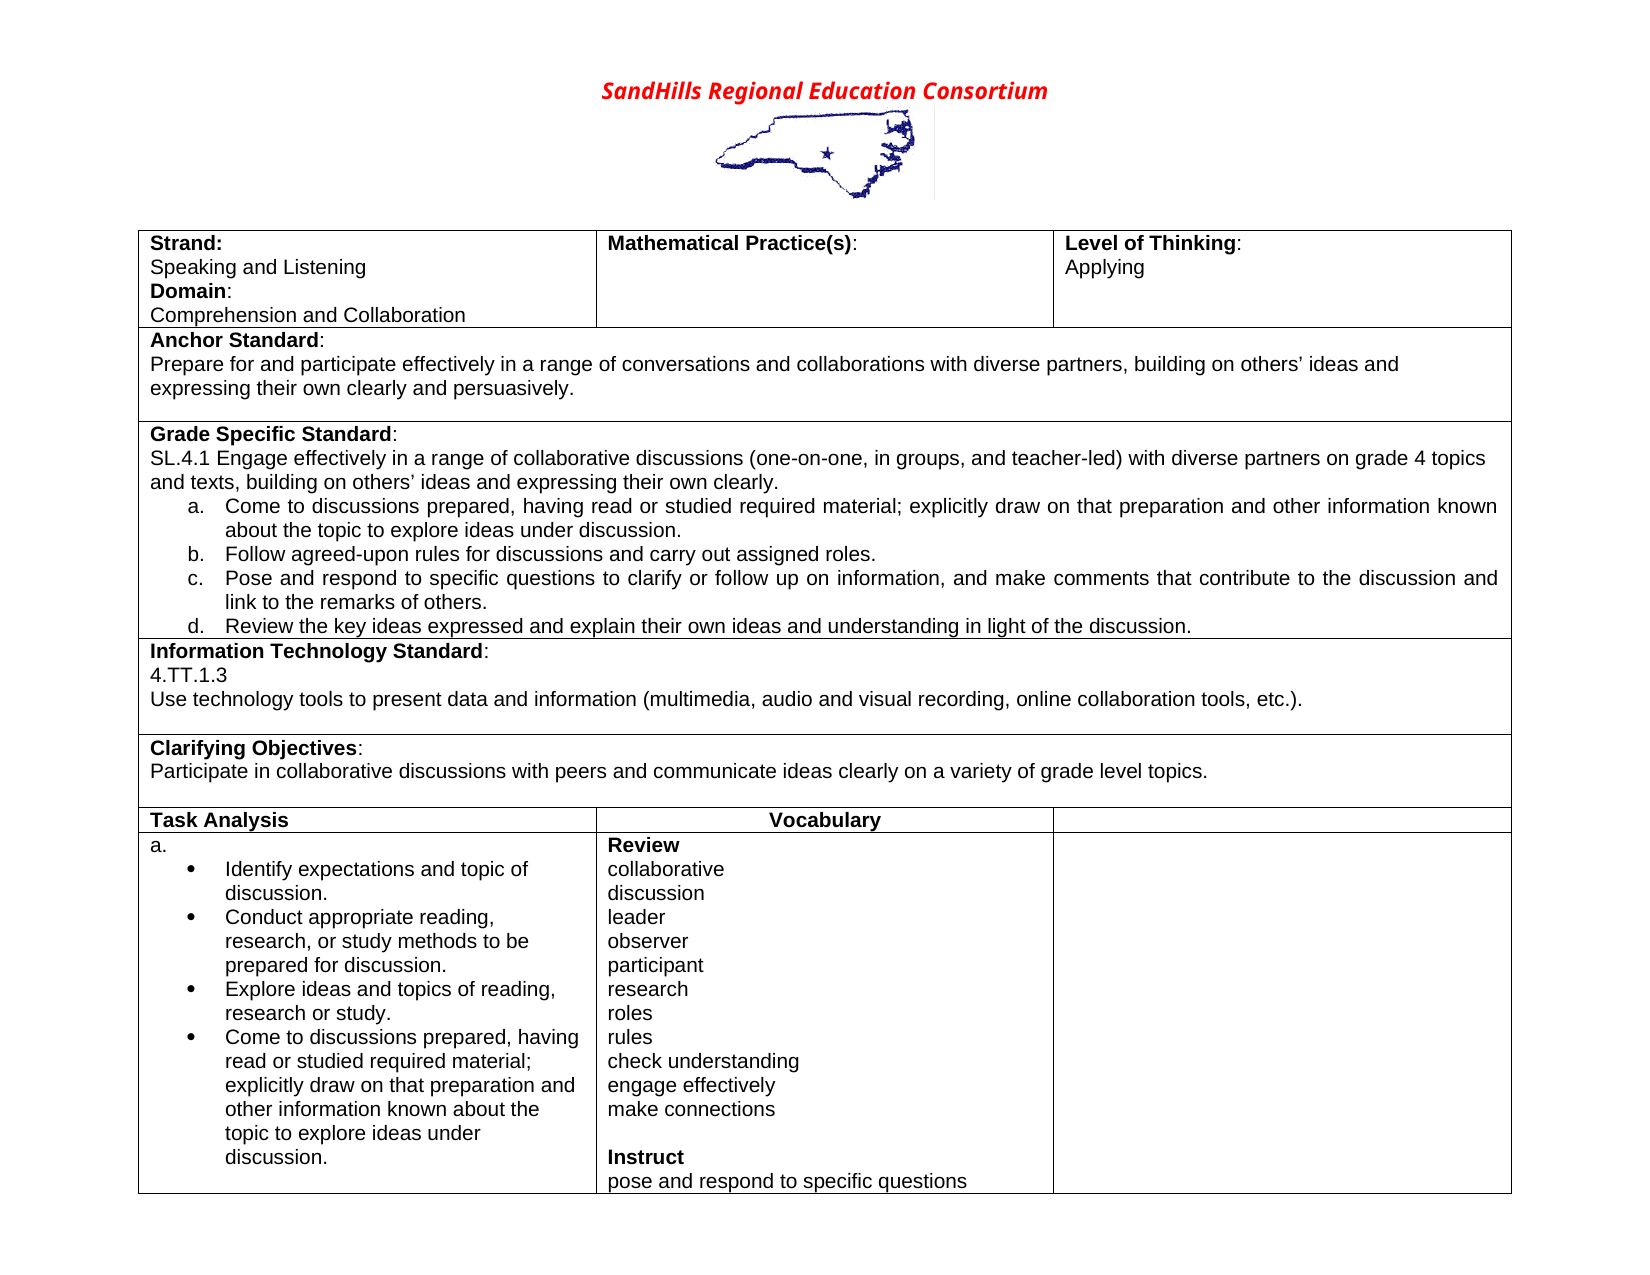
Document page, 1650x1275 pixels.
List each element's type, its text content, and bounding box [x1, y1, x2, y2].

table_cell Vocabulary [597, 808, 1053, 832]
table_cell [1054, 833, 1511, 1193]
table_cell Clarifying Objectives: Participate in collaborative discussions with peers and communicate ideas clearly on a variety of grade level topics. [139, 735, 1511, 807]
table_cell Task Analysis [139, 808, 596, 832]
text SandHills Regional Education Consortium [75, 75, 1575, 106]
picture [715, 106, 935, 199]
table_cell Grade Specific Standard: SL.4.1 Engage effectively in a range of collaborative discussions (one-on-one, in groups, and teacher-led) with diverse partners on grade 4 topics and texts, building on others’ ideas and expressing their own clearly. Come to discussions prepared, having read or studied required material; explicitly draw on that preparation and other information known about the topic to explore ideas under discussion. Follow agreed-upon rules for discussions and carry out assigned roles. Pose and respond to specific questions to clarify or follow up on information, and make comments that contribute to the discussion and link to the remarks of others. Review the key ideas expressed and explain their own ideas and understanding in light of the discussion. [139, 422, 1511, 637]
table_header Mathematical Practice(s): [597, 231, 1053, 327]
table_header Strand: Speaking and Listening Domain: Comprehension and Collaboration [139, 231, 596, 327]
table_cell Information Technology Standard: 4.TT.1.3 Use technology tools to present data and information (multimedia, audio and visual recording, online collaboration tools, etc.). [139, 639, 1511, 734]
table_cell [597, 833, 1053, 1193]
table_cell Anchor Standard: Prepare for and participate effectively in a range of conversations and collaborations with diverse partners, building on others’ ideas and expressing their own clearly and persuasively. [139, 328, 1511, 421]
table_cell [139, 833, 596, 1193]
table_header Level of Thinking: Applying [1054, 231, 1511, 327]
table_cell [1054, 808, 1511, 832]
